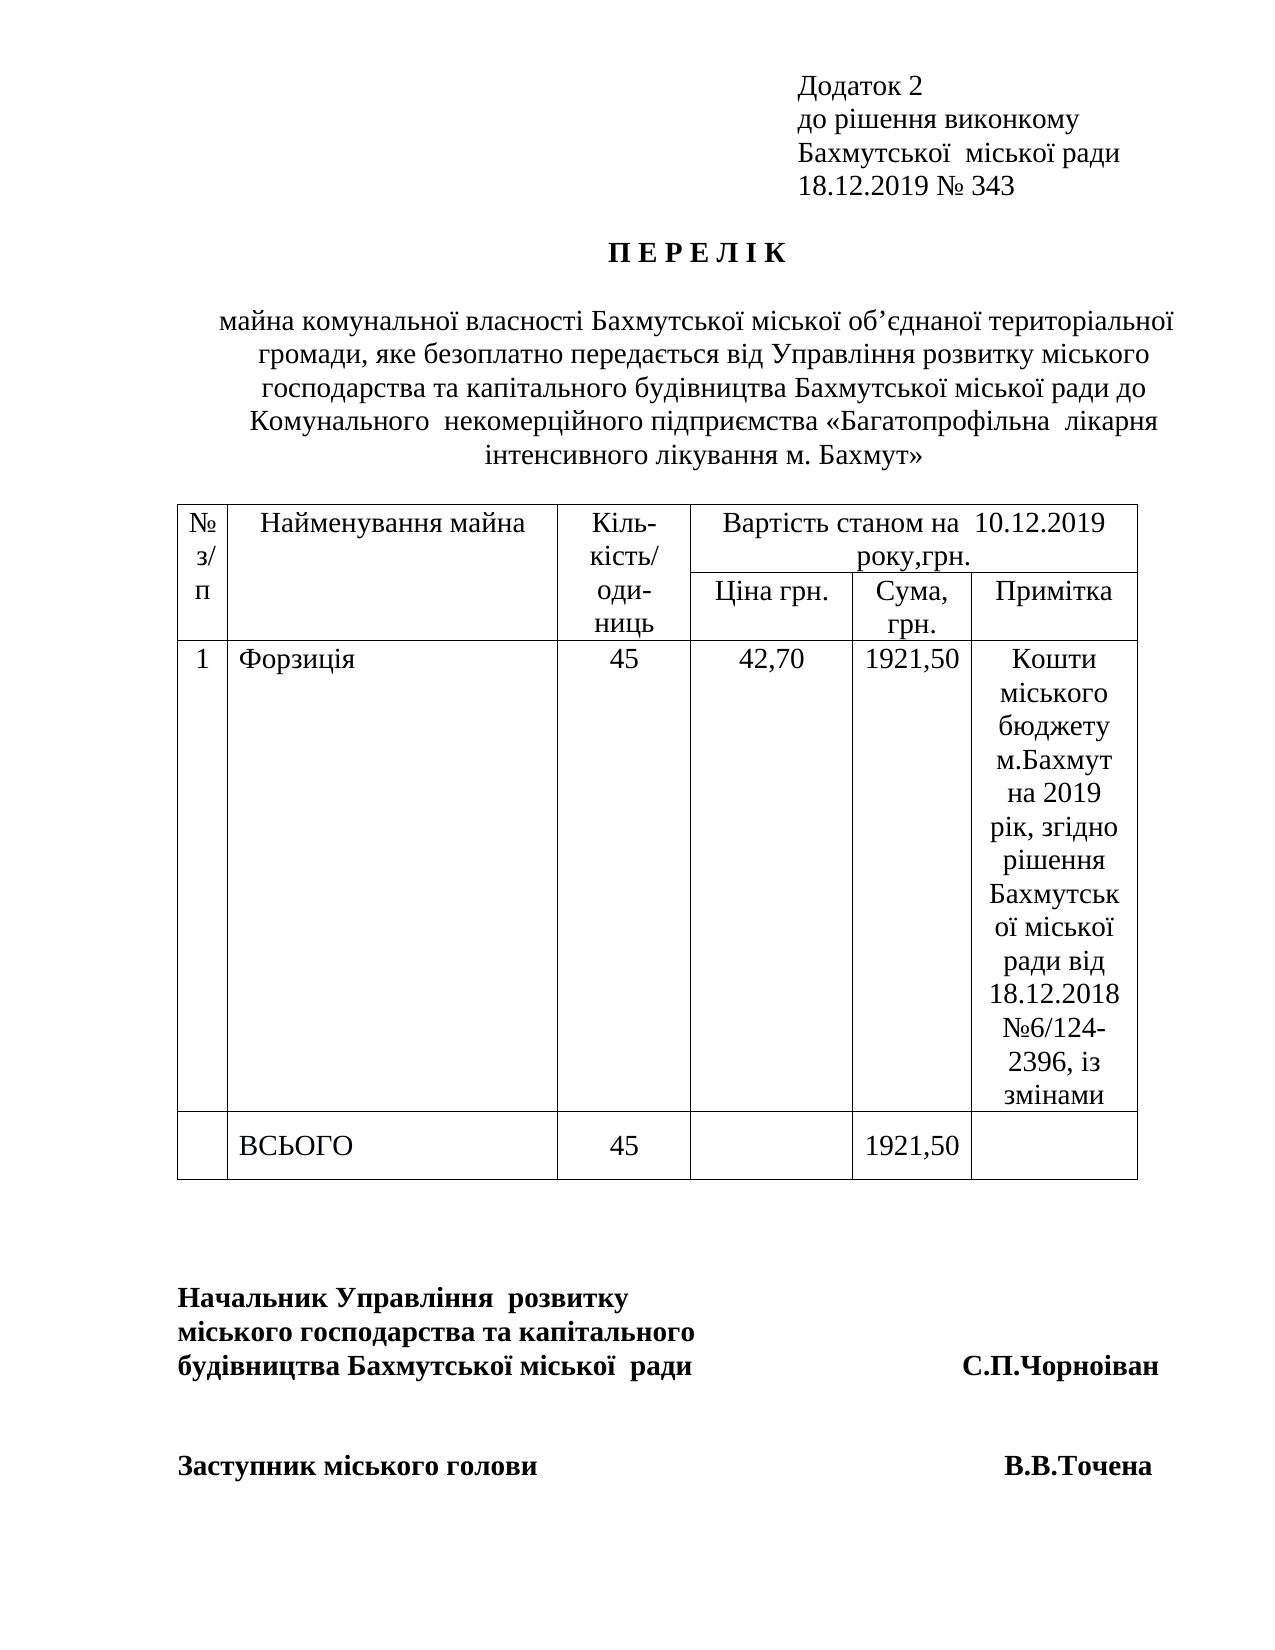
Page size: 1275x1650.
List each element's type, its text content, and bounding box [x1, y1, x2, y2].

text майна комунальної власності Бахмутської міської об’єднаної територіальної громади, яке безоплатно передається від Управління розвитку міського господарства та капітального будівництва Бахмутської міської ради до Комунального некомерційного підприємства «Багатопрофільна лікарня інтенсивного лікування м. Бахмут» [177, 303, 1216, 470]
table_cell ВСЬОГО [228, 1112, 557, 1179]
text будівництва Бахмутської міської ради С.П.Чорноіван [177, 1348, 1216, 1381]
table_header Вартість станом на 10.12.2019 року,грн. [691, 505, 1137, 572]
text Заступник міського голови В.В.Точена [177, 1448, 1216, 1482]
text 18.12.2019 № 343 [797, 168, 1216, 202]
table_cell 45 [558, 1112, 690, 1179]
table_cell [691, 1112, 852, 1179]
table_header Найменування майна [228, 505, 557, 640]
table_cell Сума, грн. [853, 573, 971, 640]
table_cell Примітка [972, 573, 1137, 640]
table_cell 42,70 [691, 641, 852, 1111]
table_cell 1 [178, 641, 227, 1111]
table_cell [178, 1112, 227, 1179]
table_header № з/п [178, 505, 227, 640]
text Додаток 2 [797, 68, 1216, 101]
table_cell Ціна грн. [691, 573, 852, 640]
text Бахмутської міської ради [797, 135, 1216, 168]
table_cell 1921,50 [853, 1112, 971, 1179]
text міського господарства та капітального [177, 1314, 1216, 1348]
text Начальник Управління розвитку [177, 1281, 1216, 1314]
table_cell 45 [558, 641, 690, 1111]
table_cell Форзиція [228, 641, 557, 1111]
table_cell Кошти міського бюджету м.Бахмут на 2019 рік, згідно рішення Бахмутської міської ради від 18.12.2018 №6/124-2396, із змінами [972, 641, 1137, 1111]
text до рішення виконкому [797, 101, 1216, 135]
table_header Кіль- кість/ оди- ниць [558, 505, 690, 640]
table_cell 1921,50 [853, 641, 971, 1111]
table_cell [972, 1112, 1137, 1179]
text П Е Р Е Л І К [177, 236, 1216, 269]
